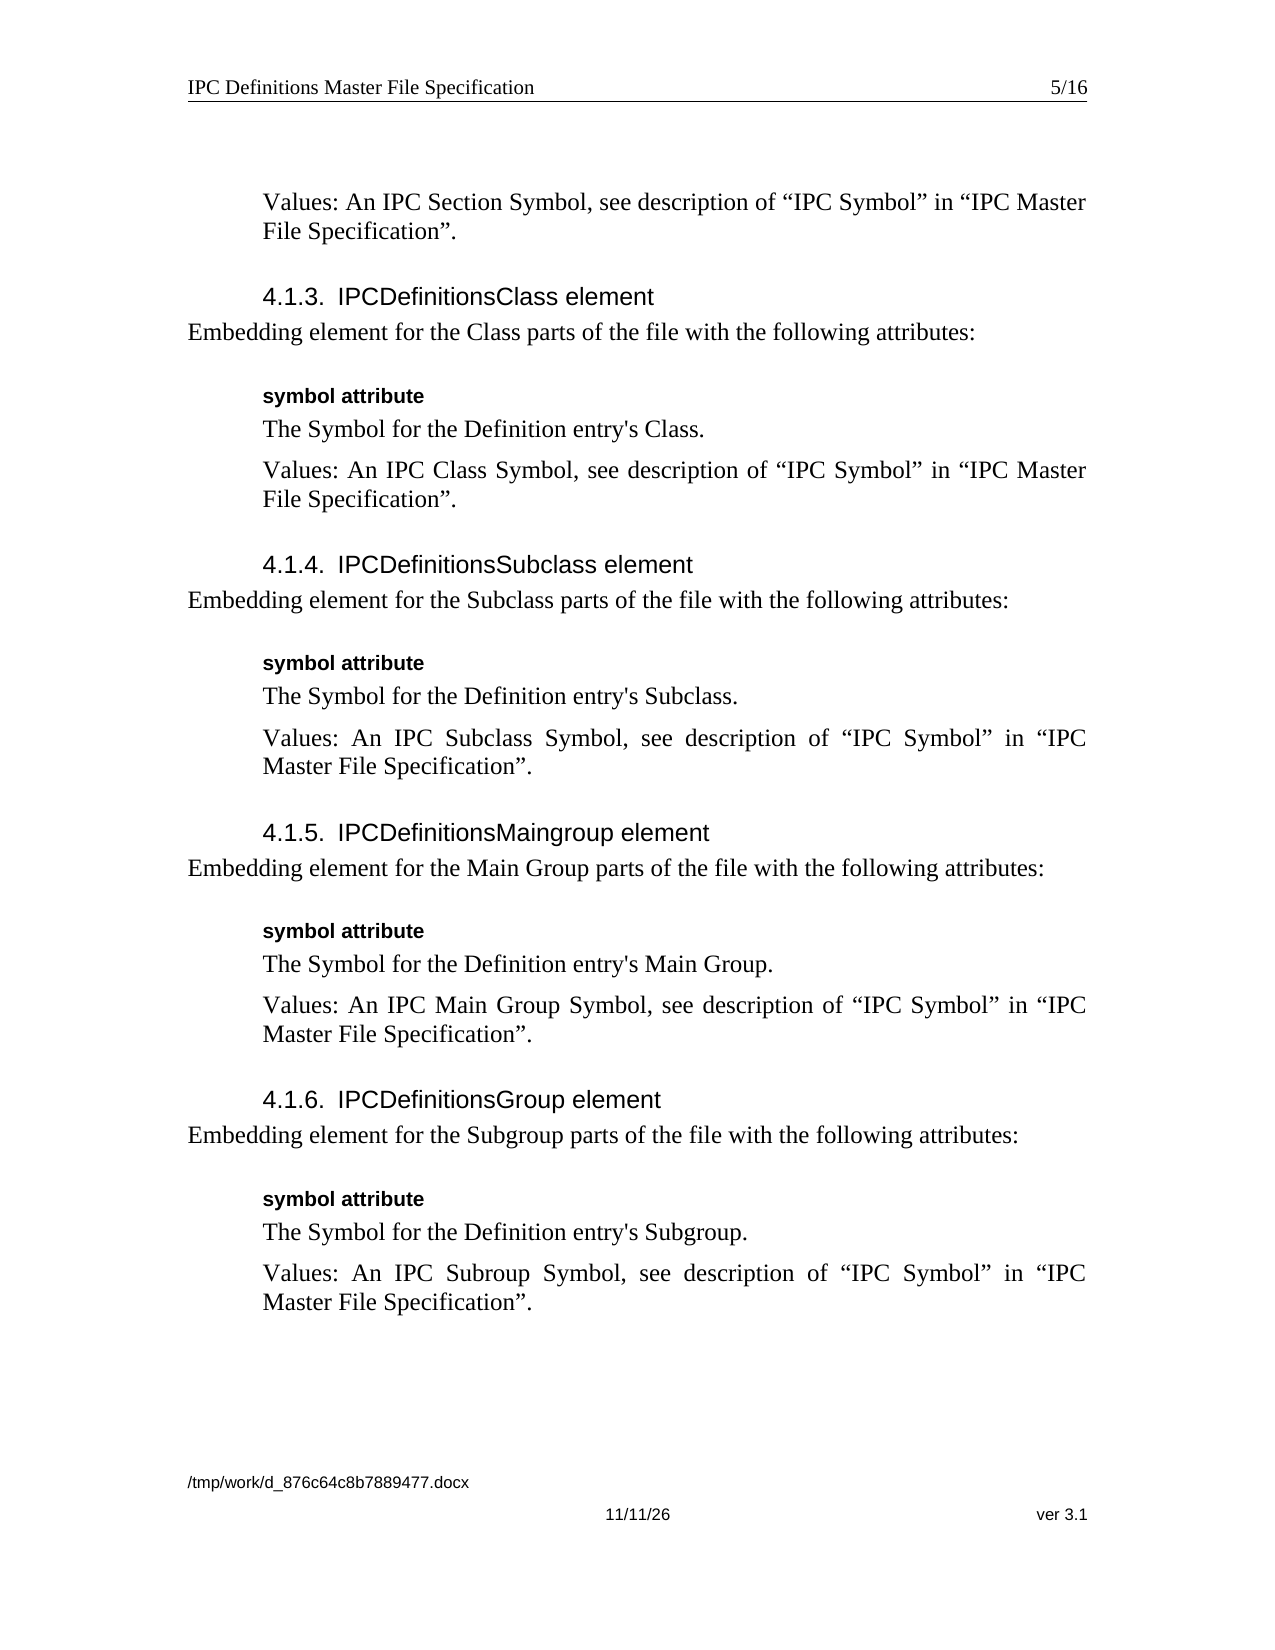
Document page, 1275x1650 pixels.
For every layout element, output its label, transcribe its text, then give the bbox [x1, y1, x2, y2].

subtitle symbol attribute [262, 1187, 1087, 1211]
text Values: An IPC Subroup Symbol, see description of “IPC Symbol” in “IPC Master File Specification”. [262, 1258, 1087, 1316]
text Embedding element for the Subclass parts of the file with the following attributes: [187, 585, 1087, 614]
subtitle IPCDefinitionsGroup element [262, 1085, 1087, 1114]
text Values: An IPC Class Symbol, see description of “IPC Symbol” in “IPC Master File Specification”. [262, 455, 1087, 512]
text Values: An IPC Main Group Symbol, see description of “IPC Symbol” in “IPC Master File Specification”. [262, 990, 1087, 1048]
text Embedding element for the Main Group parts of the file with the following attributes: [187, 853, 1087, 881]
text The Symbol for the Definition entry's Main Group. [262, 949, 1087, 978]
subtitle symbol attribute [262, 383, 1087, 407]
subtitle IPCDefinitionsClass element [262, 282, 1087, 311]
subtitle IPCDefinitionsSubclass element [262, 550, 1087, 579]
subtitle symbol attribute [262, 919, 1087, 943]
subtitle IPCDefinitionsMaingroup element [262, 818, 1087, 846]
text Values: An IPC Subclass Symbol, see description of “IPC Symbol” in “IPC Master File Specification”. [262, 723, 1087, 780]
text Values: An IPC Section Symbol, see description of “IPC Symbol” in “IPC Master File Specification”. [262, 187, 1087, 245]
text The Symbol for the Definition entry's Subgroup. [262, 1217, 1087, 1246]
text Embedding element for the Class parts of the file with the following attributes: [187, 317, 1087, 346]
subtitle symbol attribute [262, 651, 1087, 675]
text Embedding element for the Subgroup parts of the file with the following attributes: [187, 1120, 1087, 1149]
text The Symbol for the Definition entry's Class. [262, 414, 1087, 442]
text The Symbol for the Definition entry's Subclass. [262, 681, 1087, 710]
